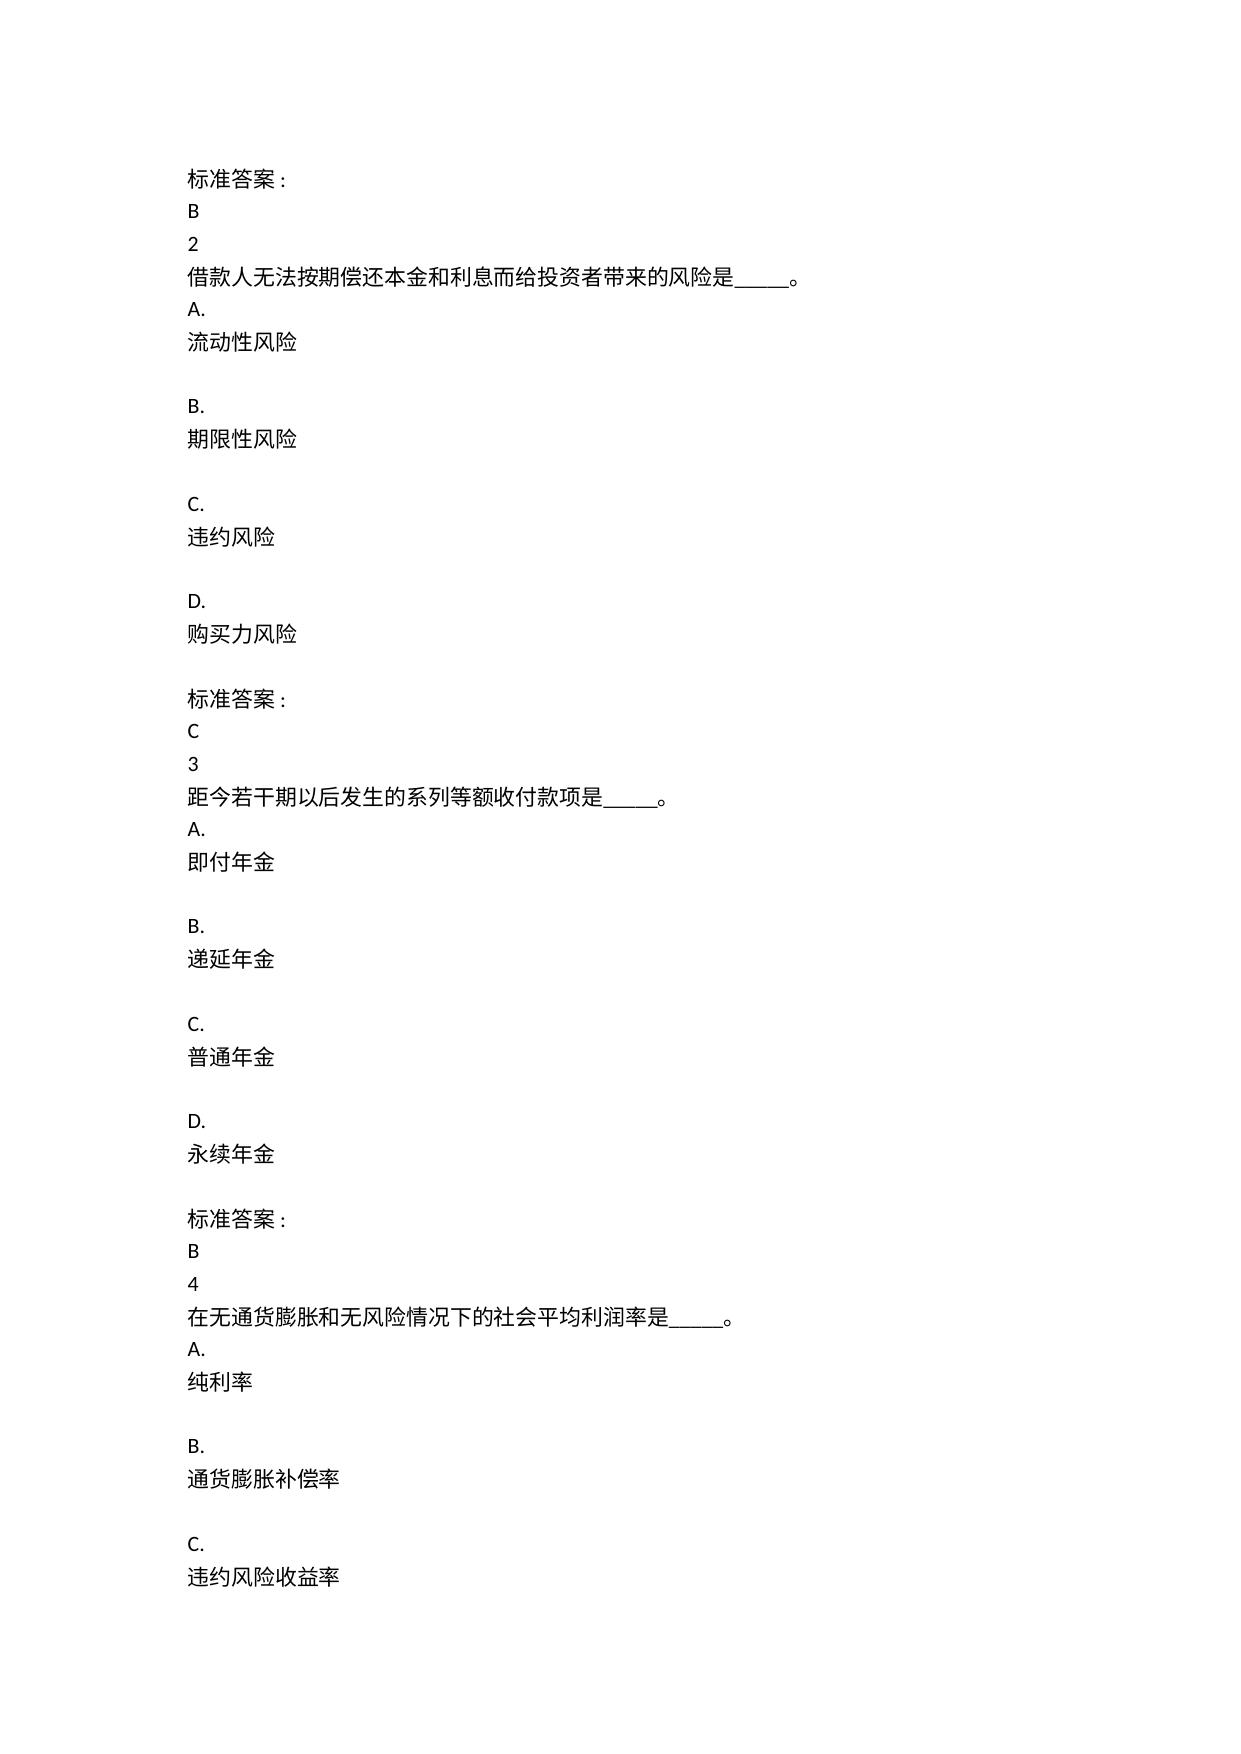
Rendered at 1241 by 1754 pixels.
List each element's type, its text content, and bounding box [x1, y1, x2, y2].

text 流动性风险 [187, 324, 1053, 357]
text 借款人无法按期偿还本金和利息而给投资者带来的风险是_____。 [187, 259, 1053, 292]
text 永续年金 [187, 1137, 1053, 1169]
text 在无通货膨胀和无风险情况下的社会平均利润率是_____。 [187, 1299, 1053, 1332]
text A. [187, 1332, 1053, 1364]
text B. [187, 1429, 1053, 1462]
text B [187, 1234, 1053, 1267]
text 4 [187, 1267, 1053, 1299]
text 普通年金 [187, 1039, 1053, 1072]
text 违约风险 [187, 519, 1053, 552]
text 纯利率 [187, 1364, 1053, 1397]
text A. [187, 292, 1053, 324]
text 标准答案 : [187, 162, 1053, 194]
text 违约风险收益率 [187, 1559, 1053, 1592]
text B [187, 194, 1053, 227]
text D. [187, 584, 1053, 617]
text C. [187, 487, 1053, 519]
text 购买力风险 [187, 617, 1053, 649]
text 3 [187, 747, 1053, 779]
text 标准答案 : [187, 1202, 1053, 1234]
text A. [187, 812, 1053, 844]
text 标准答案 : [187, 682, 1053, 714]
text 2 [187, 227, 1053, 259]
text B. [187, 909, 1053, 942]
text 即付年金 [187, 844, 1053, 877]
text 期限性风险 [187, 422, 1053, 454]
text 通货膨胀补偿率 [187, 1462, 1053, 1494]
text B. [187, 389, 1053, 422]
text C. [187, 1007, 1053, 1039]
text C [187, 714, 1053, 747]
text 递延年金 [187, 942, 1053, 974]
text C. [187, 1527, 1053, 1559]
text 距今若干期以后发生的系列等额收付款项是_____。 [187, 779, 1053, 812]
text D. [187, 1104, 1053, 1137]
